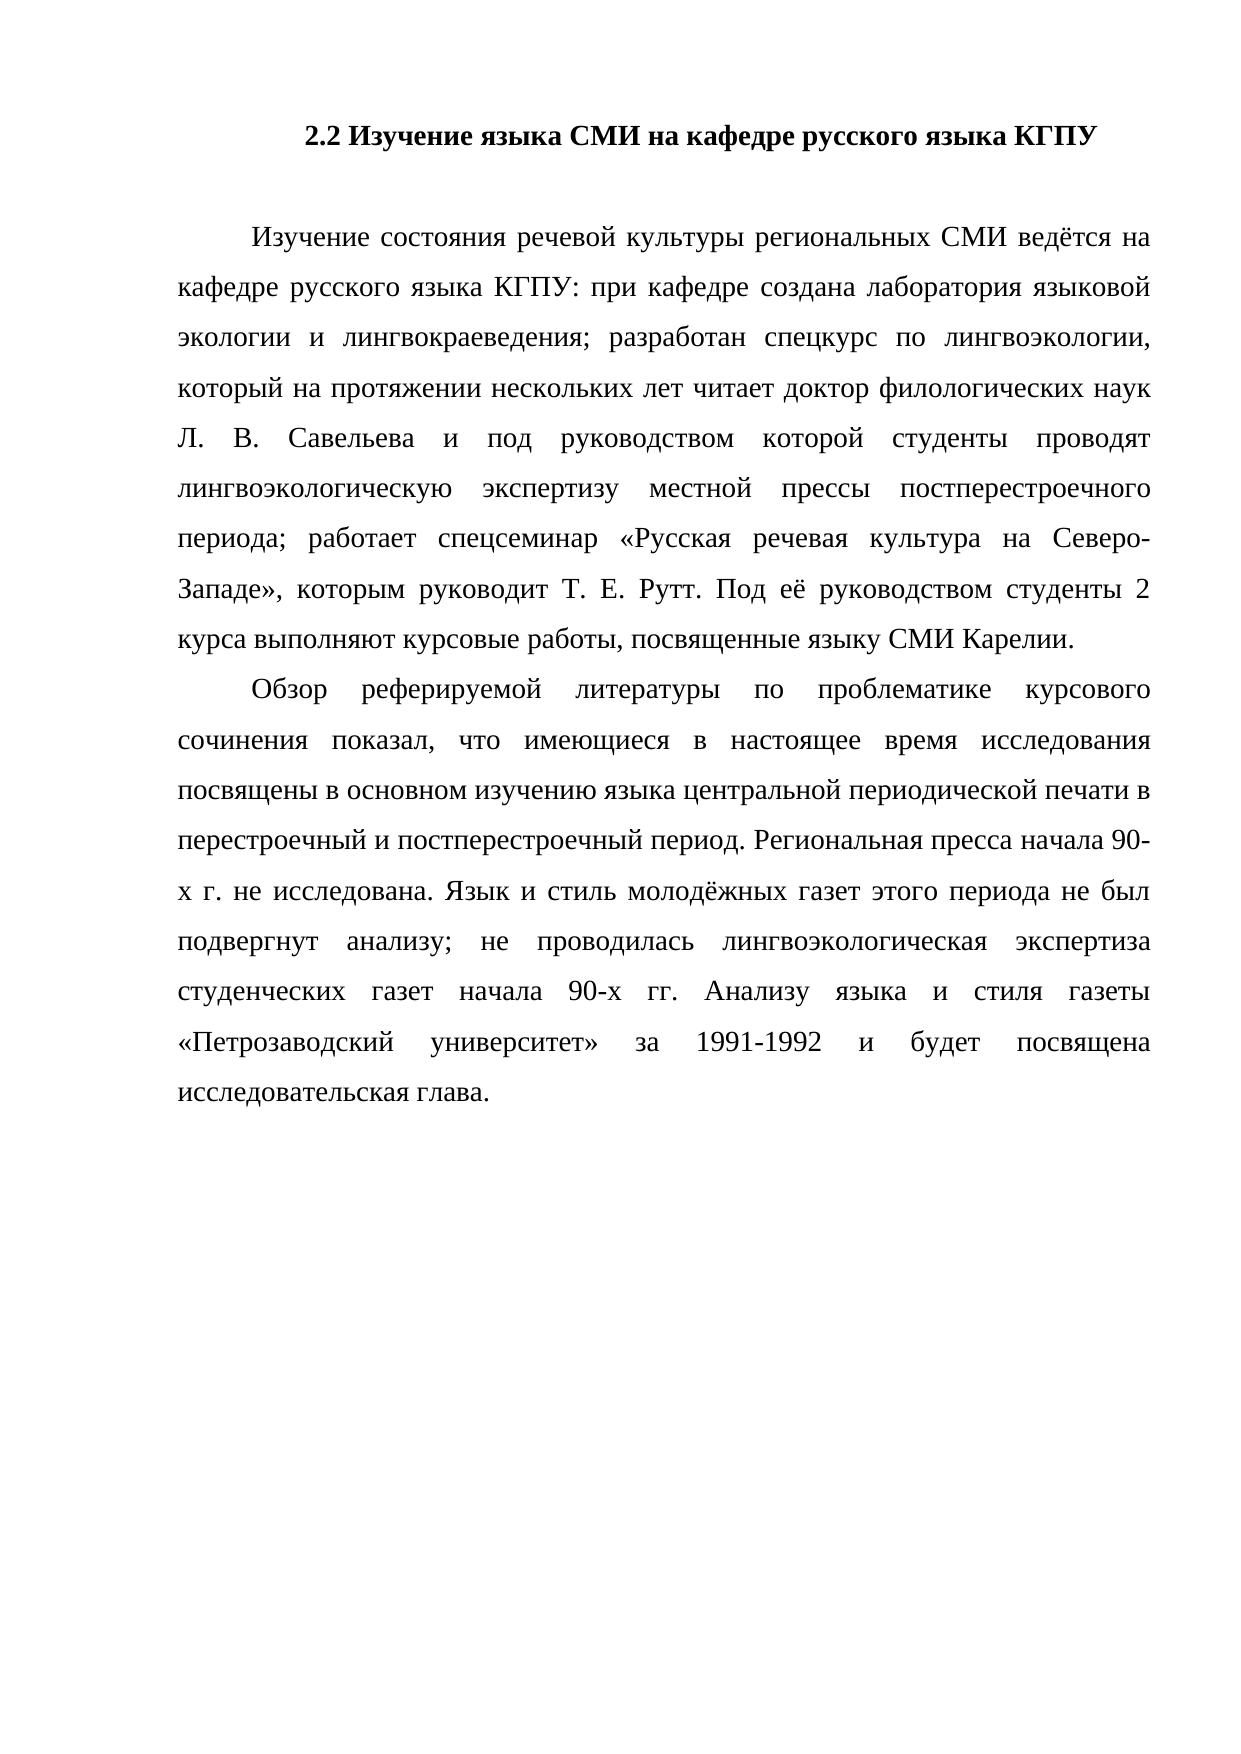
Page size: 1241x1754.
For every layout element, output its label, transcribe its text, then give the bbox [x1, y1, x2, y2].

text Обзор реферируемой литературы по проблематике курсового сочинения показал, что имеющиеся в настоящее время исследования посвящены в основном изучению языка центральной периодической печати в перестроечный и постперестроечный период. Региональная пресса начала 90-х г. не исследована. Язык и стиль молодёжных газет этого периода не был подвергнут анализу; не проводилась лингвоэкологическая экспертиза студенческих газет начала 90-х гг. Анализу языка и стиля газеты «Петрозаводский университет» за 1991-1992 и будет посвящена исследовательская глава. [177, 672, 1152, 1108]
text Изучение состояния речевой культуры региональных СМИ ведётся на кафедре русского языка КГПУ: при кафедре создана лаборатория языковой экологии и лингвокраеведения; разработан спецкурс по лингвоэкологии, который на протяжении нескольких лет читает доктор филологических наук Л. В. Савельева и под руководством которой студенты проводят лингвоэкологическую экспертизу местной прессы постперестроечного периода; работает спецсеминар «Русская речевая культура на Северо-Западе», которым руководит Т. Е. Рутт. Под её руководством студенты 2 курса выполняют курсовые работы, посвященные языку СМИ Карелии. [177, 219, 1152, 655]
text 2.2 Изучение языка СМИ на кафедре русского языка КГПУ [177, 118, 1152, 152]
